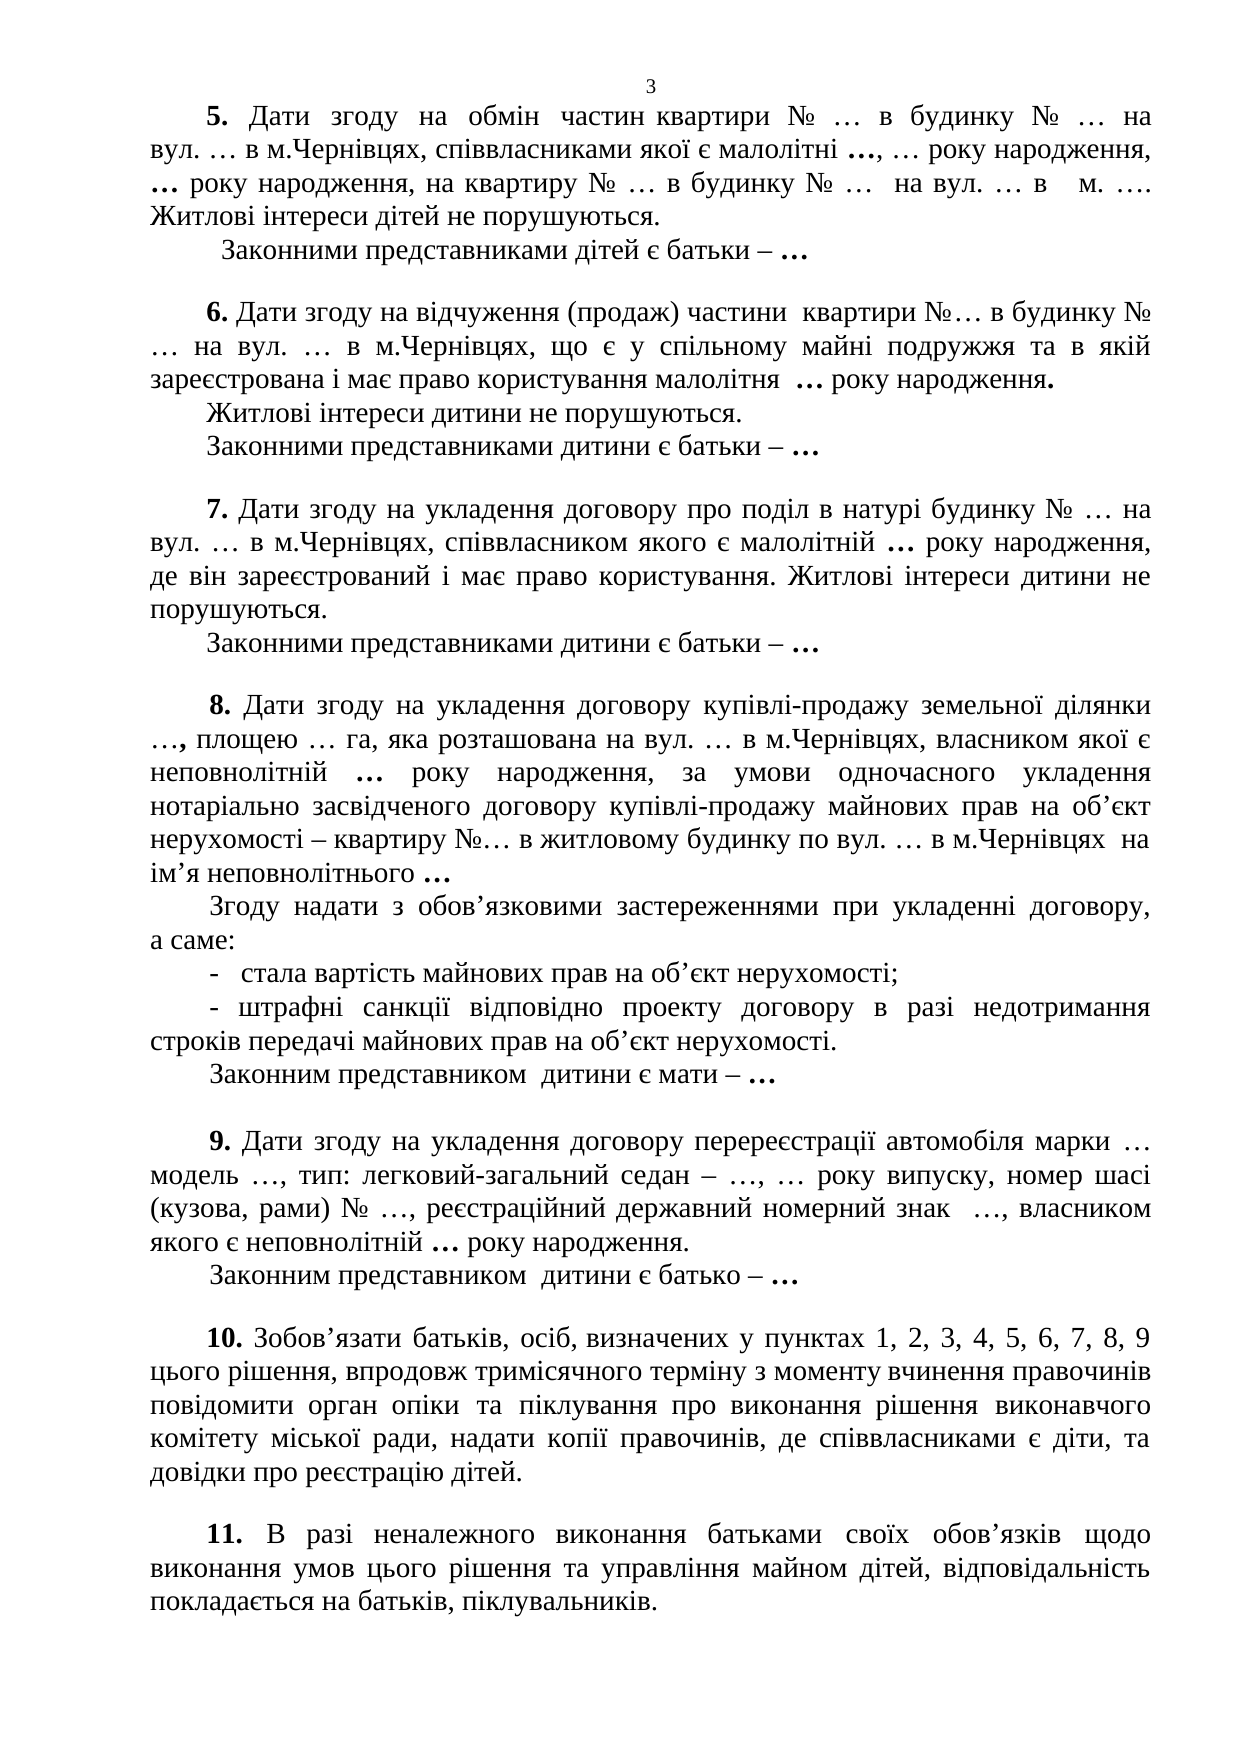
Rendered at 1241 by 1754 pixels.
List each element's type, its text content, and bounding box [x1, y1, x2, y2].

text 9. Дати згоду на укладення договору перереєстрації автомобіля марки … модель …, тип: легковий-загальний седан – …, … року випуску, номер шасі (кузова, рами) № …, реєстраційний державний номерний знак …, власником якого є неповнолітній … року народження. [150, 1123, 1152, 1257]
text Житлові інтереси дитини не порушуються. [150, 395, 1152, 428]
text - штрафні санкції відповідно проекту договору в разі недотримання строків передачі майнових прав на об’єкт нерухомості. [150, 989, 1152, 1056]
text 6. Дати згоду на відчуження (продаж) частини квартири №… в будинку №… на вул. … в м.Чернівцях, що є у спільному майні подружжя та в якій зареєстрована і має право користування малолітня … року народження. [150, 294, 1152, 395]
text 5. Дати згоду на обмін частин квартири № … в будинку № … на вул. … в м.Чернівцях, співвласниками якої є малолітні …, … року народження, … року народження, на квартиру № … в будинку № … на вул. … в м. …. Житлові інтереси дітей не порушуються. [150, 98, 1152, 232]
text Законними представниками дитини є батьки – … [150, 428, 1152, 462]
text 11. В разі неналежного виконання батьками своїх обов’язків щодо виконання умов цього рішення та управління майном дітей, відповідальність покладається на батьків, піклувальників. [150, 1516, 1152, 1617]
text Законними представниками дітей є батьки – … [150, 232, 1152, 266]
text - стала вартість майнових прав на об’єкт нерухомості; [150, 956, 1152, 989]
text Законним представником дитини є батько – … [150, 1257, 1152, 1291]
text Законними представниками дитини є батьки – … [150, 625, 1152, 658]
text 7. Дати згоду на укладення договору про поділ в натурі будинку № … на вул. … в м.Чернівцях, співвласником якого є малолітній … року народження, де він зареєстрований і має право користування. Житлові інтереси дитини не порушуються. [150, 491, 1152, 625]
text 10. Зобов’язати батьків, осіб, визначених у пунктах 1, 2, 3, 4, 5, 6, 7, 8, 9 цього рішення, впродовж тримісячного терміну з моменту вчинення правочинів повідомити орган опіки та піклування про виконання рішення виконавчого комітету міської ради, надати копії правочинів, де співвласниками є діти, та довідки про реєстрацію дітей. [150, 1320, 1152, 1487]
text Згоду надати з обов’язковими застереженнями при укладенні договору, а саме: [150, 888, 1152, 956]
text 8. Дати згоду на укладення договору купівлі-продажу земельної ділянки …, площею … га, яка розташована на вул. … в м.Чернівцях, власником якої є неповнолітній … року народження, за умови одночасного укладення нотаріально засвідченого договору купівлі-продажу майнових прав на об’єкт нерухомості – квартиру №… в житловому будинку по вул. … в м.Чернівцях на ім’я неповнолітнього … [150, 687, 1152, 888]
text Законним представником дитини є мати – … [150, 1056, 1152, 1090]
